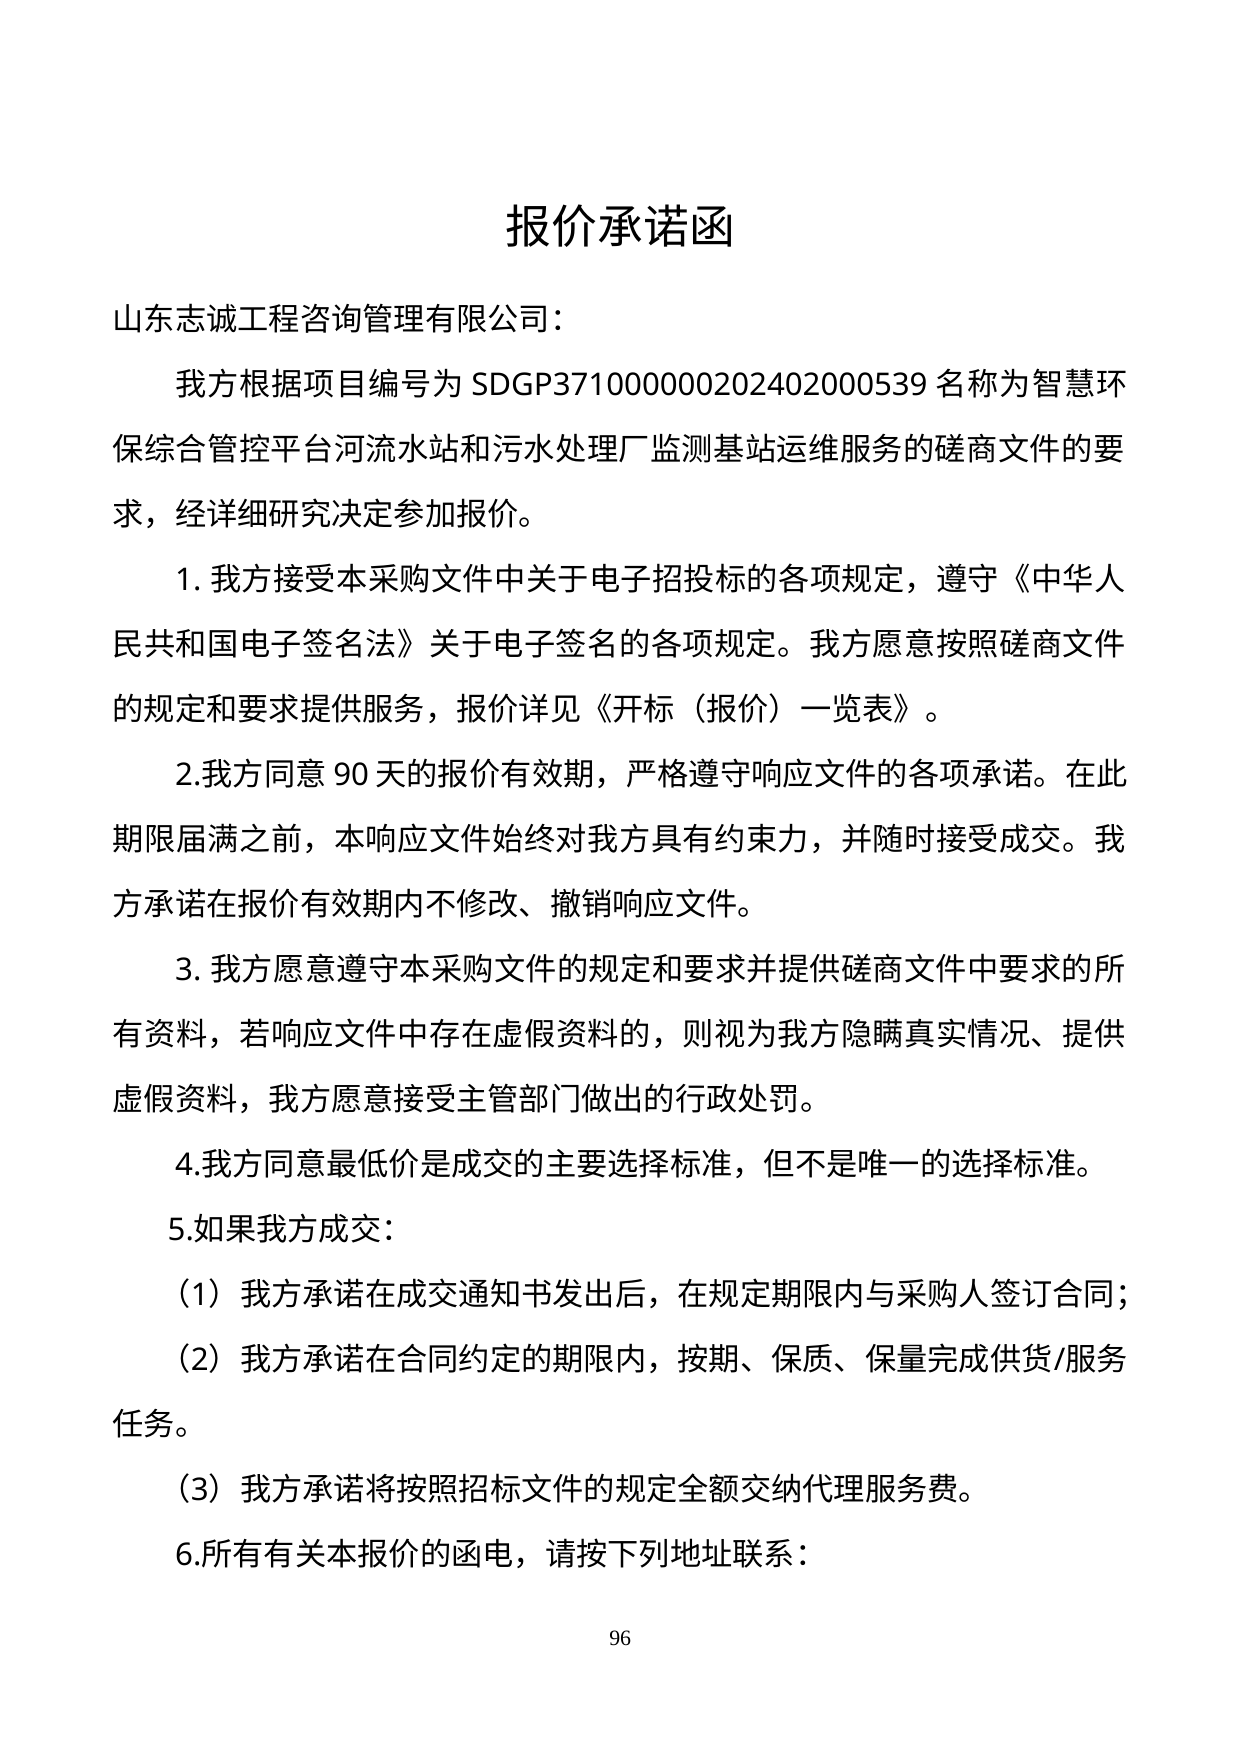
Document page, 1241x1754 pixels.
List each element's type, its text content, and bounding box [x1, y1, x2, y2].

text （3）我方承诺将按照招标文件的规定全额交纳代理服务费。 [112, 1454, 1128, 1519]
text 4.我方同意最低价是成交的主要选择标准，但不是唯一的选择标准。 [112, 1129, 1128, 1194]
text 5.如果我方成交： [112, 1194, 1128, 1259]
text （1）我方承诺在成交通知书发出后，在规定期限内与采购人签订合同； [112, 1259, 1128, 1324]
text 2.我方同意90天的报价有效期，严格遵守响应文件的各项承诺。在此期限届满之前，本响应文件始终对我方具有约束力，并随时接受成交。我方承诺在报价有效期内不修改、撤销响应文件。 [112, 739, 1128, 934]
text 报价承诺函 [112, 174, 1128, 272]
text 3. 我方愿意遵守本采购文件的规定和要求并提供磋商文件中要求的所有资料，若响应文件中存在虚假资料的，则视为我方隐瞒真实情况、提供虚假资料，我方愿意接受主管部门做出的行政处罚。 [112, 934, 1128, 1129]
text 我方根据项目编号为SDGP371000000202402000539名称为智慧环保综合管控平台河流水站和污水处理厂监测基站运维服务的磋商文件的要求，经详细研究决定参加报价。 [112, 349, 1128, 544]
text 1. 我方接受本采购文件中关于电子招投标的各项规定，遵守《中华人民共和国电子签名法》关于电子签名的各项规定。我方愿意按照磋商文件的规定和要求提供服务，报价详见《开标（报价）一览表》。 [112, 544, 1128, 739]
text 6.所有有关本报价的函电，请按下列地址联系： [112, 1519, 1128, 1584]
text 山东志诚工程咨询管理有限公司： [112, 284, 1128, 349]
text （2）我方承诺在合同约定的期限内，按期、保质、保量完成供货/服务任务。 [112, 1324, 1128, 1454]
